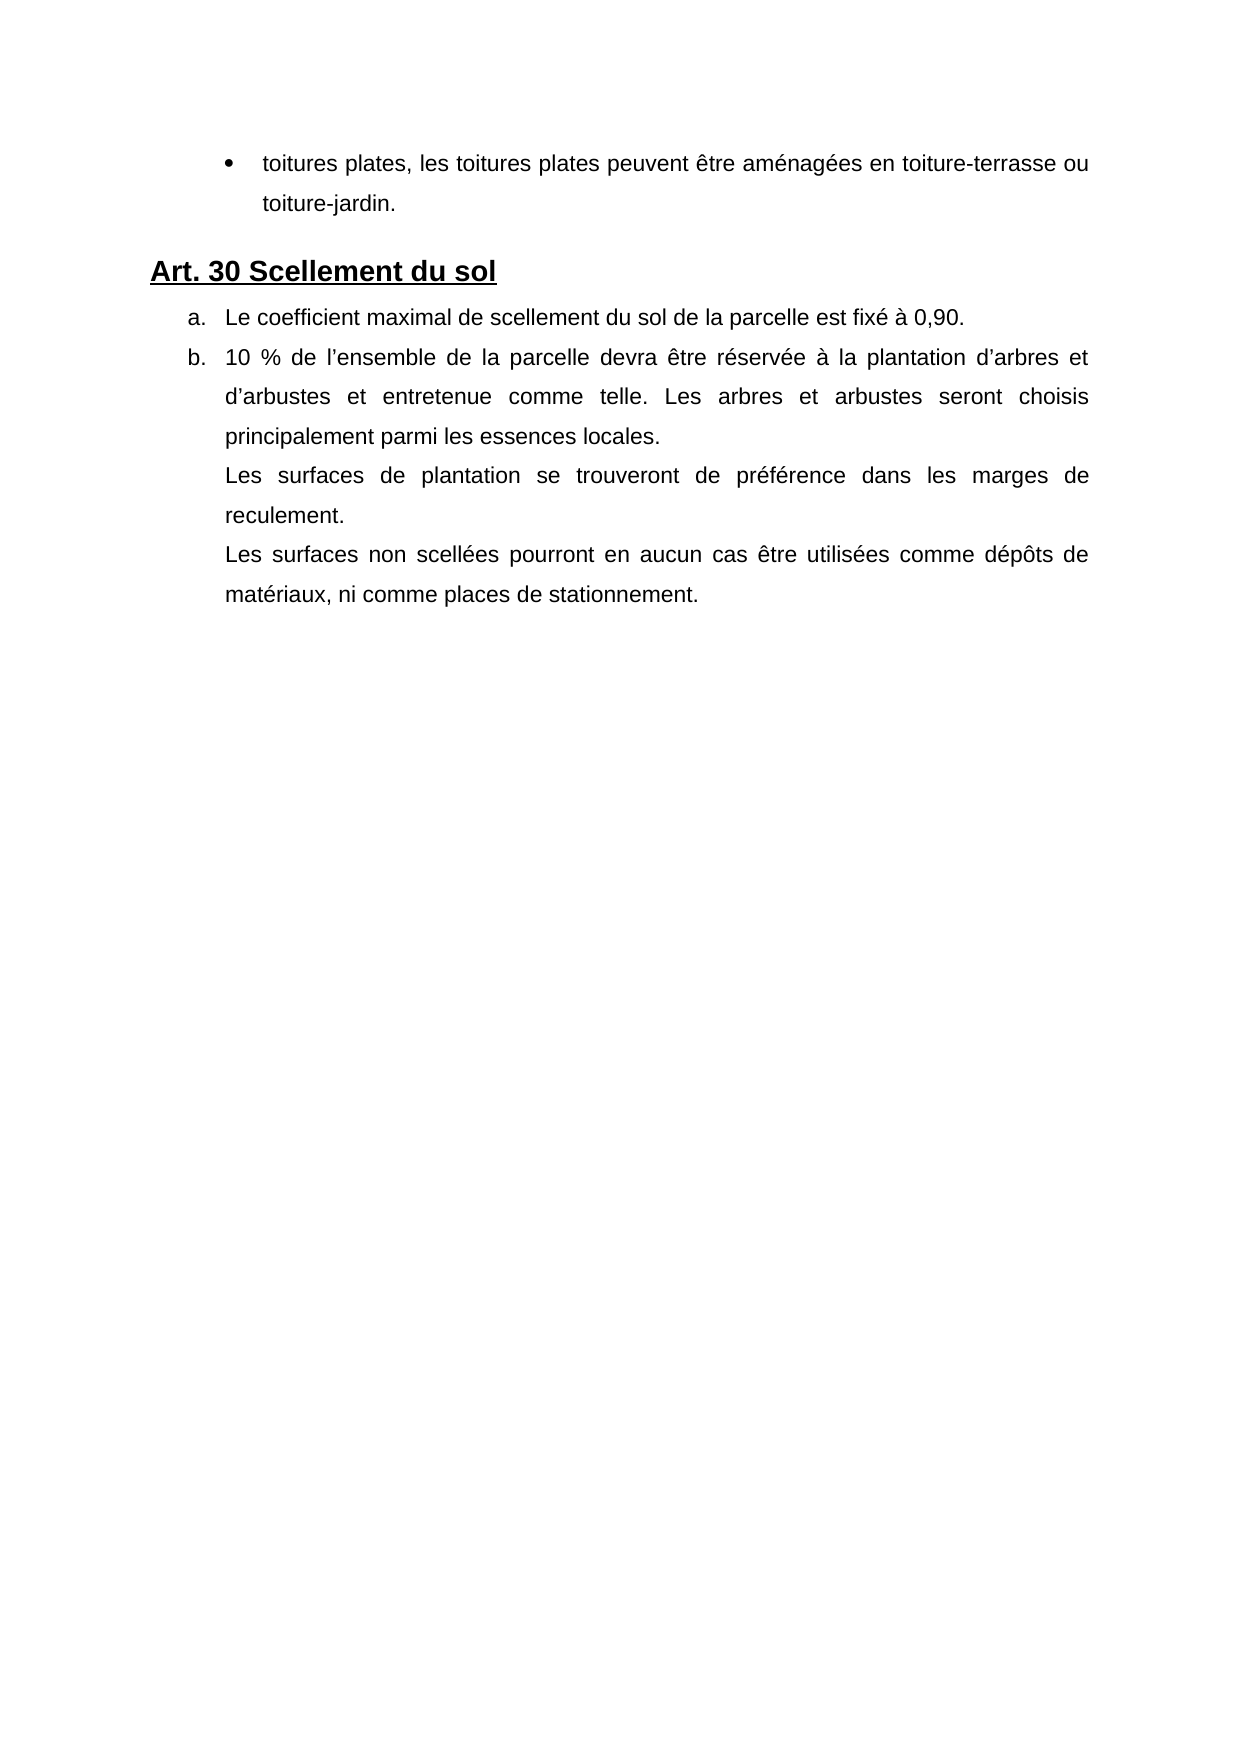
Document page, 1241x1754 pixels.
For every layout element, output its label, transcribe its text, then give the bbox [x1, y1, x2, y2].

list Le coefficient maximal de scellement du sol de la parcelle est fixé à 0,90. [187, 304, 1090, 331]
list 10 % de l’ensemble de la parcelle devra être réservée à la plantation d’arbres et d’arbustes et entretenue comme telle. Les arbres et arbustes seront choisis principalement parmi les essences locales. [187, 344, 1090, 449]
text Les surfaces de plantation se trouveront de préférence dans les marges de reculement. [225, 462, 1090, 528]
text Les surfaces non scellées pourront en aucun cas être utilisées comme dépôts de matériaux, ni comme places de stationnement. [225, 541, 1090, 607]
list toitures plates, les toitures plates peuvent être aménagées en toiture-terrasse ou toiture-jardin. [225, 150, 1090, 216]
subtitle Art. 30 Scellement du sol [150, 254, 1090, 287]
